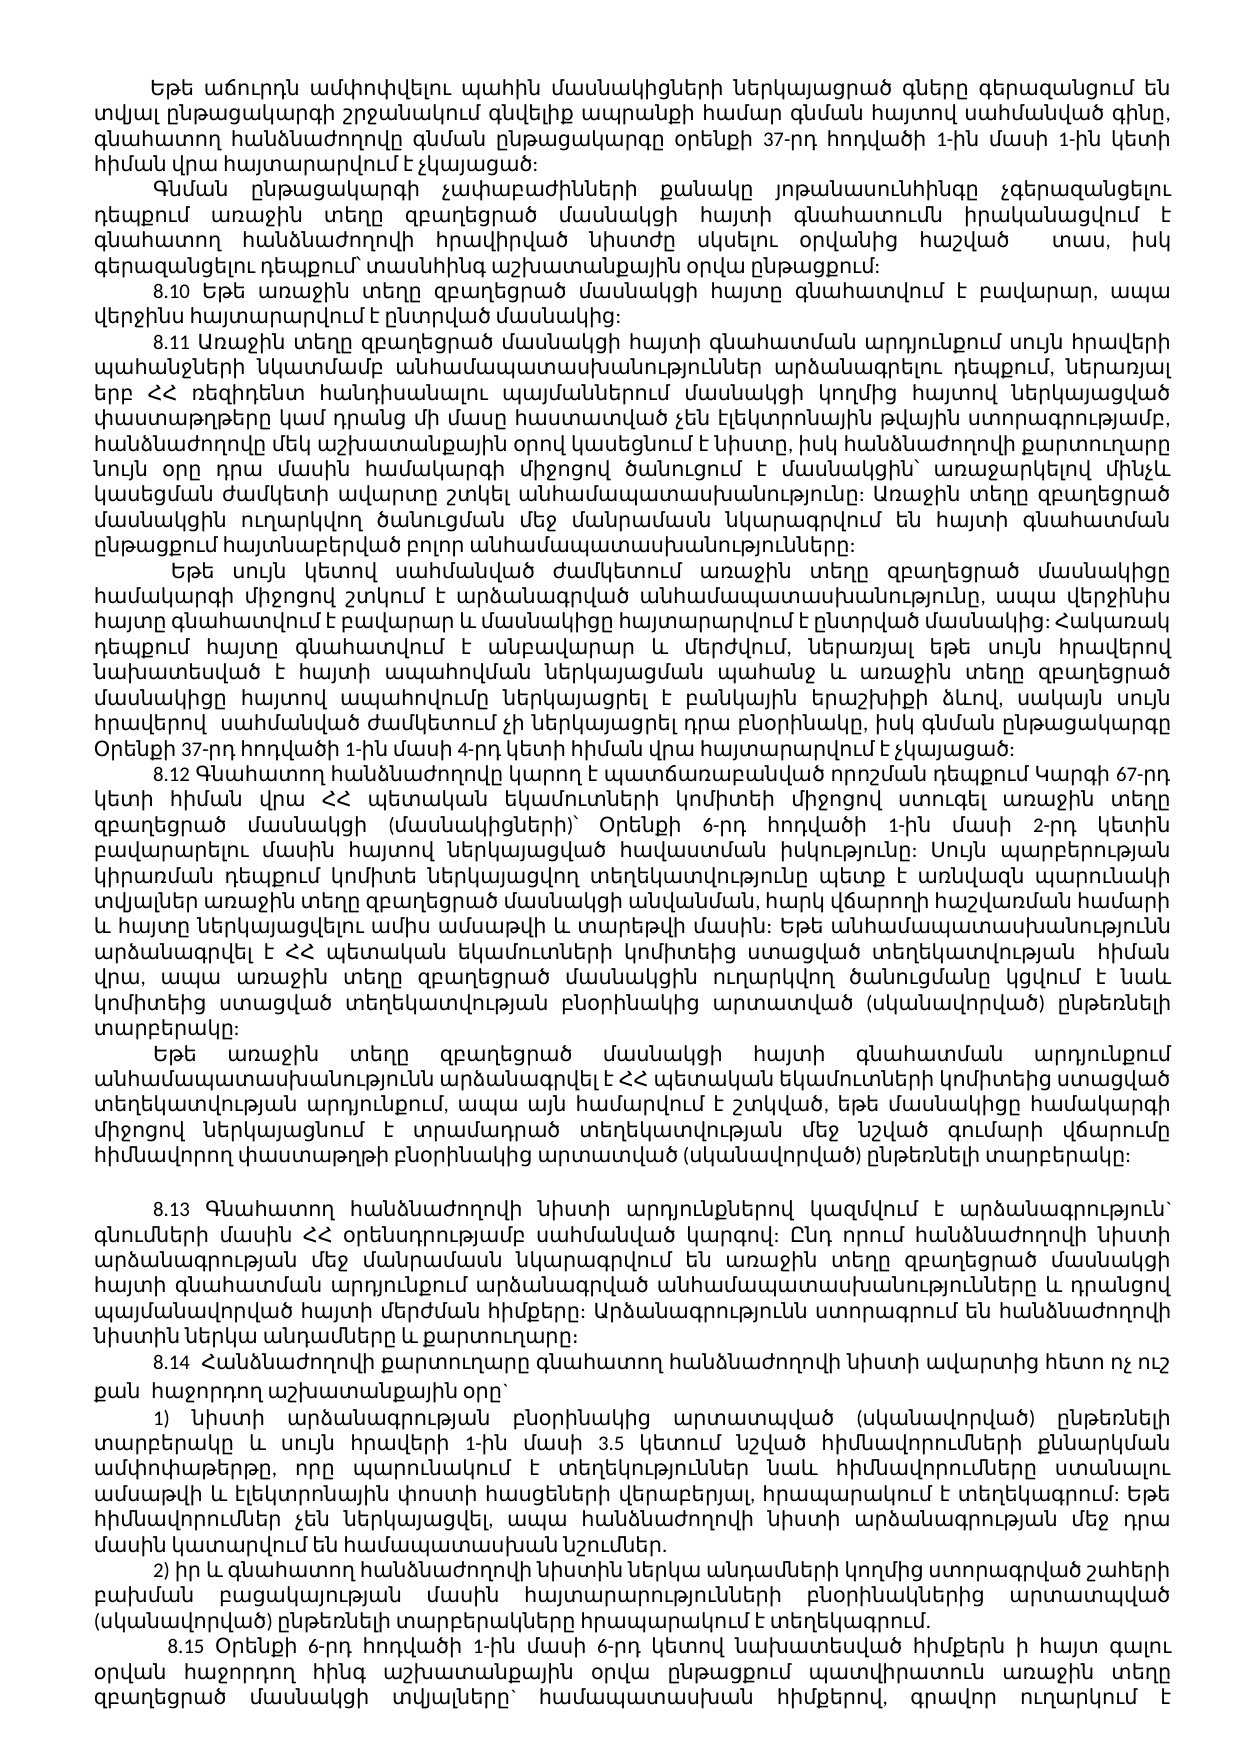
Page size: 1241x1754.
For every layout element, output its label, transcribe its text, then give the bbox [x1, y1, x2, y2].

text 8.11 Առաջին տեղը զբաղեցրած մասնակցի հայտի գնահատման արդյունքում սույն հրավերի պահանջների նկատմամբ անհամապատասխանություններ արձանագրելու դեպքում, ներառյալ երբ ՀՀ ռեզիդենտ հանդիսանալու պայմաններում մասնակցի կողմից հայտով ներկայացված փաստաթղթերը կամ դրանց մի մասը հաստատված չեն էլեկտրոնային թվային ստորագրությամբ, հանձնաժողովը մեկ աշխատանքային օրով կասեցնում է նիստը, իսկ հանձնաժողովի քարտուղարը նույն օրը դրա մասին համակարգի միջոցով ծանուցում է մասնակցին՝ առաջարկելով մինչև կասեցման ժամկետի ավարտը շտկել անհամապատասխանությունը: Առաջին տեղը զբաղեցրած մասնակցին ուղարկվող ծանուցման մեջ մանրամասն նկարագրվում են հայտի գնահատման ընթացքում հայտնաբերված բոլոր անհամապատասխանությունները: [94, 329, 1171, 558]
text 8.12 Գնահատող հանձնաժողովը կարող է պատճառաբանված որոշման դեպքում Կարգի 67-րդ կետի հիման վրա ՀՀ պետական եկամուտների կոմիտեի միջոցով ստուգել առաջին տեղը զբաղեցրած մասնակցի (մասնակիցների)՝ Օրենքի 6-րդ հոդվածի 1-ին մասի 2-րդ կետին բավարարելու մասին հայտով ներկայացված հավաստման իսկությունը: Սույն պարբերության կիրառման դեպքում կոմիտե ներկայացվող տեղեկատվությունը պետք է առնվազն պարունակի տվյալներ առաջին տեղը զբաղեցրած մասնակցի անվանման, հարկ վճարողի հաշվառման համարի և հայտը ներկայացվելու ամիս ամսաթվի և տարեթվի մասին: Եթե անհամապատասխանությունն արձանագրվել է ՀՀ պետական եկամուտների կոմիտեից ստացված տեղեկատվության հիման վրա, ապա առաջին տեղը զբաղեցրած մասնակցին ուղարկվող ծանուցմանը կցվում է նաև կոմիտեից ստացված տեղեկատվության բնօրինակից արտատված (սկանավորված) ընթեռնելի տարբերակը: [94, 761, 1171, 1041]
text Եթե առաջին տեղը զբաղեցրած մասնակցի հայտի գնահատման արդյունքում անհամապատասխանությունն արձանագրվել է ՀՀ պետական եկամուտների կոմիտեից ստացված տեղեկատվության արդյունքում, ապա այն համարվում է շտկված, եթե մասնակիցը համակարգի միջոցով ներկայացնում է տրամադրած տեղեկատվության մեջ նշված գումարի վճարումը հիմնավորող փաստաթղթի բնօրինակից արտատված (սկանավորված) ընթեռնելի տարբերակը: [94, 1041, 1171, 1168]
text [94, 1633, 1171, 1710]
text Եթե աճուրդն ամփոփվելու պահին մասնակիցների ներկայացրած գները գերազանցում են տվյալ ընթացակարգի շրջանակում գնվելիք ապրանքի համար գնման հայտով սահմանված գինը, գնահատող հանձնաժողովը գնման ընթացակարգը օրենքի 37-րդ հոդվածի 1-ին մասի 1-ին կետի հիման վրա հայտարարվում է չկայացած: [94, 75, 1171, 177]
text Գնման ընթացակարգի չափաբաժինների քանակը յոթանասունհինգը չգերազանցելու դեպքում առաջին տեղը զբաղեցրած մասնակցի հայտի գնահատումն իրականացվում է գնահատող հանձնաժողովի հրավիրված նիստժը սկսելու օրվանից հաշված տաս, իսկ գերազանցելու դեպքում՝ տասնհինգ աշխատանքային օրվա ընթացքում: [94, 177, 1171, 278]
text 8.10 Եթե առաջին տեղը զբաղեցրած մասնակցի հայտը գնահատվում է բավարար, ապա վերջինս հայտարարվում է ընտրված մասնակից: [94, 278, 1171, 329]
text 8.13 Գնահատող հանձնաժողովի նիստի արդյունքներով կազմվում է արձանագրություն` գնումների մասին ՀՀ օրենսդրությամբ սահմանված կարգով: Ընդ որում հանձնաժողովի նիստի արձանագրության մեջ մանրամասն նկարագրվում են առաջին տեղը զբաղեցրած մասնակցի հայտի գնահատման արդյունքում արձանագրված անհամապատասխանությունները և դրանցով պայմանավորված հայտի մերժման հիմքերը: Արձանագրությունն ստորագրում են հանձնաժողովի նիստին ներկա անդամները և քարտուղարը։ [94, 1196, 1171, 1349]
text 1) նիստի արձանագրության բնօրինակից արտատպված (սկանավորված) ընթեռնելի տարբերակը և սույն հրավերի 1-ին մասի 3.5 կետում նշված հիմնավորումների քննարկման ամփոփաթերթը, որը պարունակում է տեղեկություններ նաև հիմնավորումները ստանալու ամսաթվի և էլեկտրոնային փոստի հասցեների վերաբերյալ, հրապարակում է տեղեկագրում: Եթե հիմնավորումներ չեն ներկայացվել, ապա հանձնաժողովի նիստի արձանագրության մեջ դրա մասին կատարվում են համապատասխան նշումներ. [94, 1405, 1171, 1557]
text Եթե սույն կետով սահմանված ժամկետում առաջին տեղը զբաղեցրած մասնակիցը համակարգի միջոցով շտկում է արձանագրված անհամապատասխանությունը, ապա վերջինիս հայտը գնահատվում է բավարար և մասնակիցը հայտարարվում է ընտրված մասնակից: Հակառակ դեպքում հայտը գնահատվում է անբավարար և մերժվում, ներառյալ եթե սույն հրավերով նախատեսված է հայտի ապահովման ներկայացման պահանջ և առաջին տեղը զբաղեցրած մասնակիցը հայտով ապահովումը ներկայացրել է բանկային երաշխիքի ձևով, սակայն սույն հրավերով սահմանված ժամկետում չի ներկայացրել դրա բնօրինակը, իսկ գնման ընթացակարգը Օրենքի 37-րդ հոդվածի 1-ին մասի 4-րդ կետի հիման վրա հայտարարվում է չկայացած: [94, 558, 1171, 761]
text 2) իր և գնահատող հանձնաժողովի նիստին ներկա անդամների կողմից ստորագրված շահերի բախման բացակայության մասին հայտարարությունների բնօրինակներից արտատպված (սկանավորված) ընթեռնելի տարբերակները հրապարակում է տեղեկագրում. [94, 1557, 1171, 1633]
text 8.14 Հանձնաժողովի քարտուղարը գնահատող հանձնաժողովի նիստի ավարտից հետո ոչ ուշ քան հաջորդող աշխատանքային օրը` [94, 1349, 1171, 1405]
